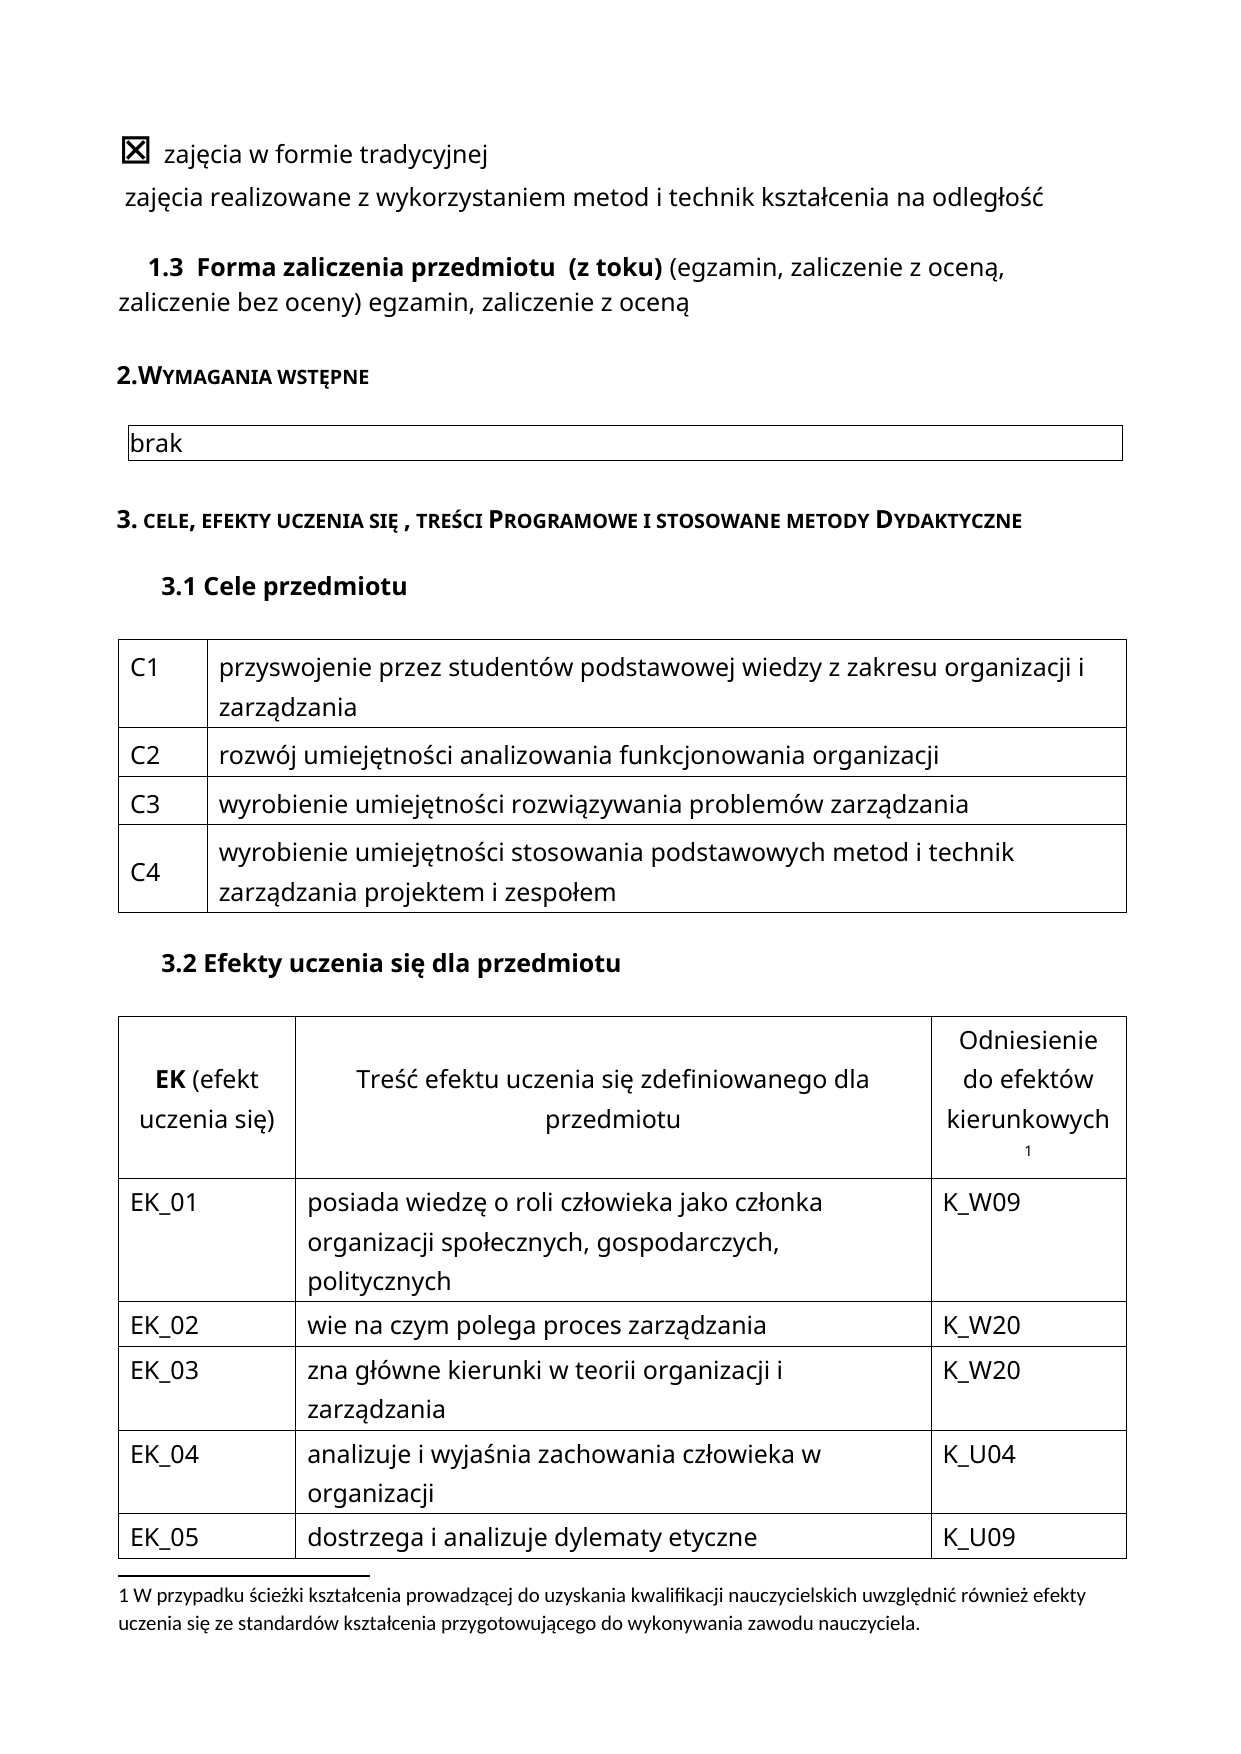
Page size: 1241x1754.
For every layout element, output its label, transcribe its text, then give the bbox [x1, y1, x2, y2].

table_cell C2 [119, 728, 207, 776]
table_cell K_W20 [932, 1302, 1126, 1346]
subtitle 3.2 Efekty uczenia się dla przedmiotu [161, 945, 1122, 979]
table_cell C4 [119, 825, 207, 912]
table_cell C3 [119, 777, 207, 824]
table_cell posiada wiedzę o roli człowieka jako członka organizacji społecznych, gospodarczych, politycznych [296, 1179, 931, 1301]
table_cell EK_01 [119, 1179, 295, 1301]
table_header C1 [119, 640, 207, 727]
table_cell rozwój umiejętności analizowania funkcjonowania organizacji [208, 728, 1126, 776]
table_cell K_W09 [932, 1179, 1126, 1301]
table_header EK (efekt uczenia się) [119, 1017, 295, 1178]
subtitle 2.WYMAGANIA WSTĘPNE [116, 358, 1124, 392]
table_cell zna główne kierunki w teorii organizacji i zarządzania [296, 1347, 931, 1429]
table_cell EK_04 [119, 1431, 295, 1513]
table_cell K_U09 [932, 1514, 1126, 1558]
subtitle 3.1 Cele przedmiotu [161, 568, 1122, 602]
table_cell K_W20 [932, 1347, 1126, 1429]
table_cell wyrobienie umiejętności rozwiązywania problemów zarządzania [208, 777, 1126, 824]
table_header przyswojenie przez studentów podstawowej wiedzy z zakresu organizacji i zarządzania [208, 640, 1126, 727]
table_cell EK_02 [119, 1302, 295, 1346]
table_cell EK_03 [119, 1347, 295, 1429]
table_header Odniesienie do efektów kierunkowych [932, 1017, 1126, 1178]
table_cell analizuje i wyjaśnia zachowania człowieka w organizacji [296, 1431, 931, 1513]
table_cell wyrobienie umiejętności stosowania podstawowych metod i technik zarządzania projektem i zespołem [208, 825, 1126, 912]
text ⊠ zajęcia w formie tradycyjnej [118, 118, 1122, 175]
table_cell EK_05 [119, 1514, 295, 1558]
subtitle 3. CELE, EFEKTY UCZENIA SIĘ , TREŚCI PROGRAMOWE I STOSOWANE METODY DYDAKTYCZNE [116, 501, 1124, 535]
table_cell wie na czym polega proces zarządzania [296, 1302, 931, 1346]
table_header Treść efektu uczenia się zdefiniowanego dla przedmiotu [296, 1017, 931, 1178]
text zajęcia realizowane z wykorzystaniem metod i technik kształcenia na odległość [118, 180, 1122, 214]
table_cell dostrzega i analizuje dylematy etyczne [296, 1514, 931, 1558]
text 1.3 Forma zaliczenia przedmiotu (z toku) (egzamin, zaliczenie z oceną, zaliczenie bez oceny) egzamin, zaliczenie z oceną [118, 250, 1122, 318]
table_cell K_U04 [932, 1431, 1126, 1513]
text brak [129, 426, 1122, 460]
